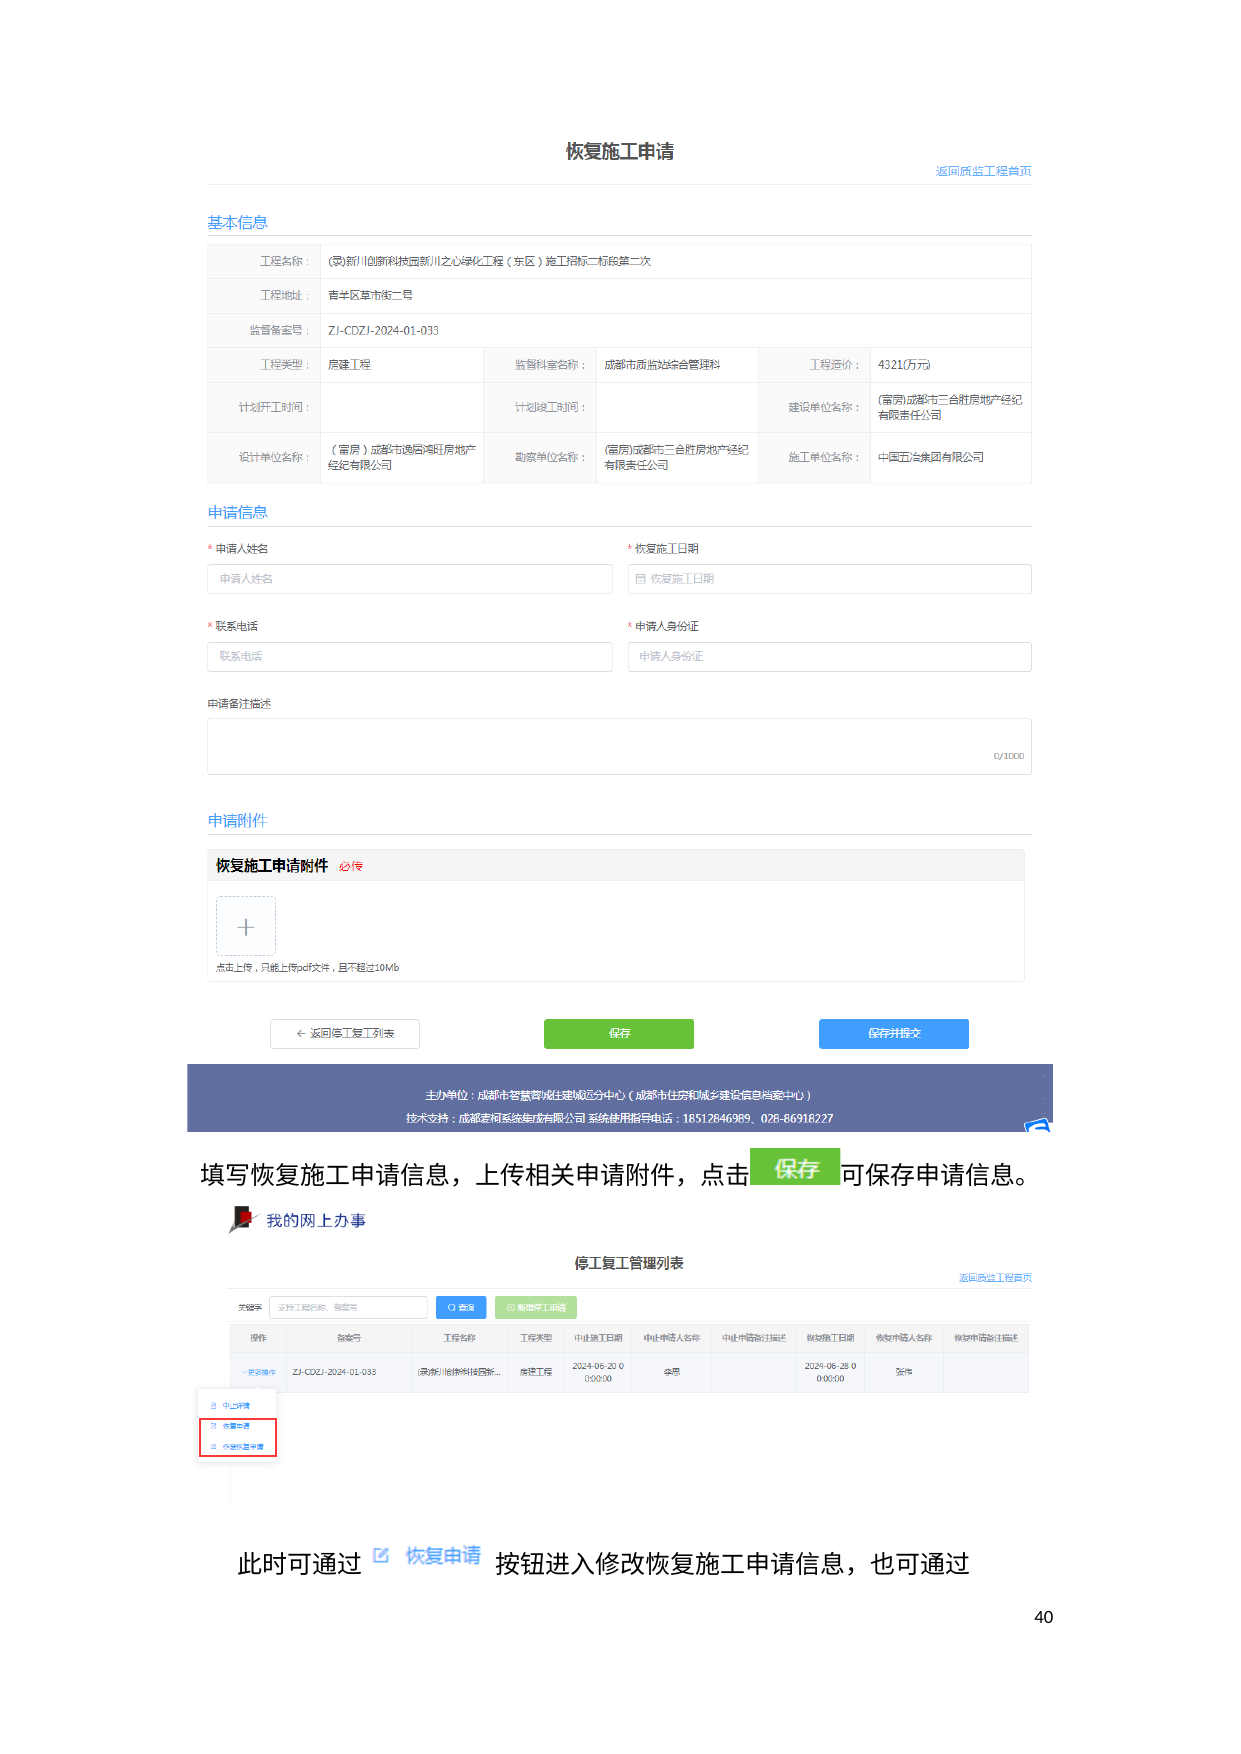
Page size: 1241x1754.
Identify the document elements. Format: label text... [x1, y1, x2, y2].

picture [750, 1148, 841, 1185]
picture [362, 1539, 495, 1574]
text 填写恢复施工申请信息，上传相关申请附件，点击可保存申请信息。 [187, 1138, 1053, 1202]
picture [187, 1202, 1053, 1503]
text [187, 1528, 1053, 1593]
picture [187, 130, 1053, 1132]
